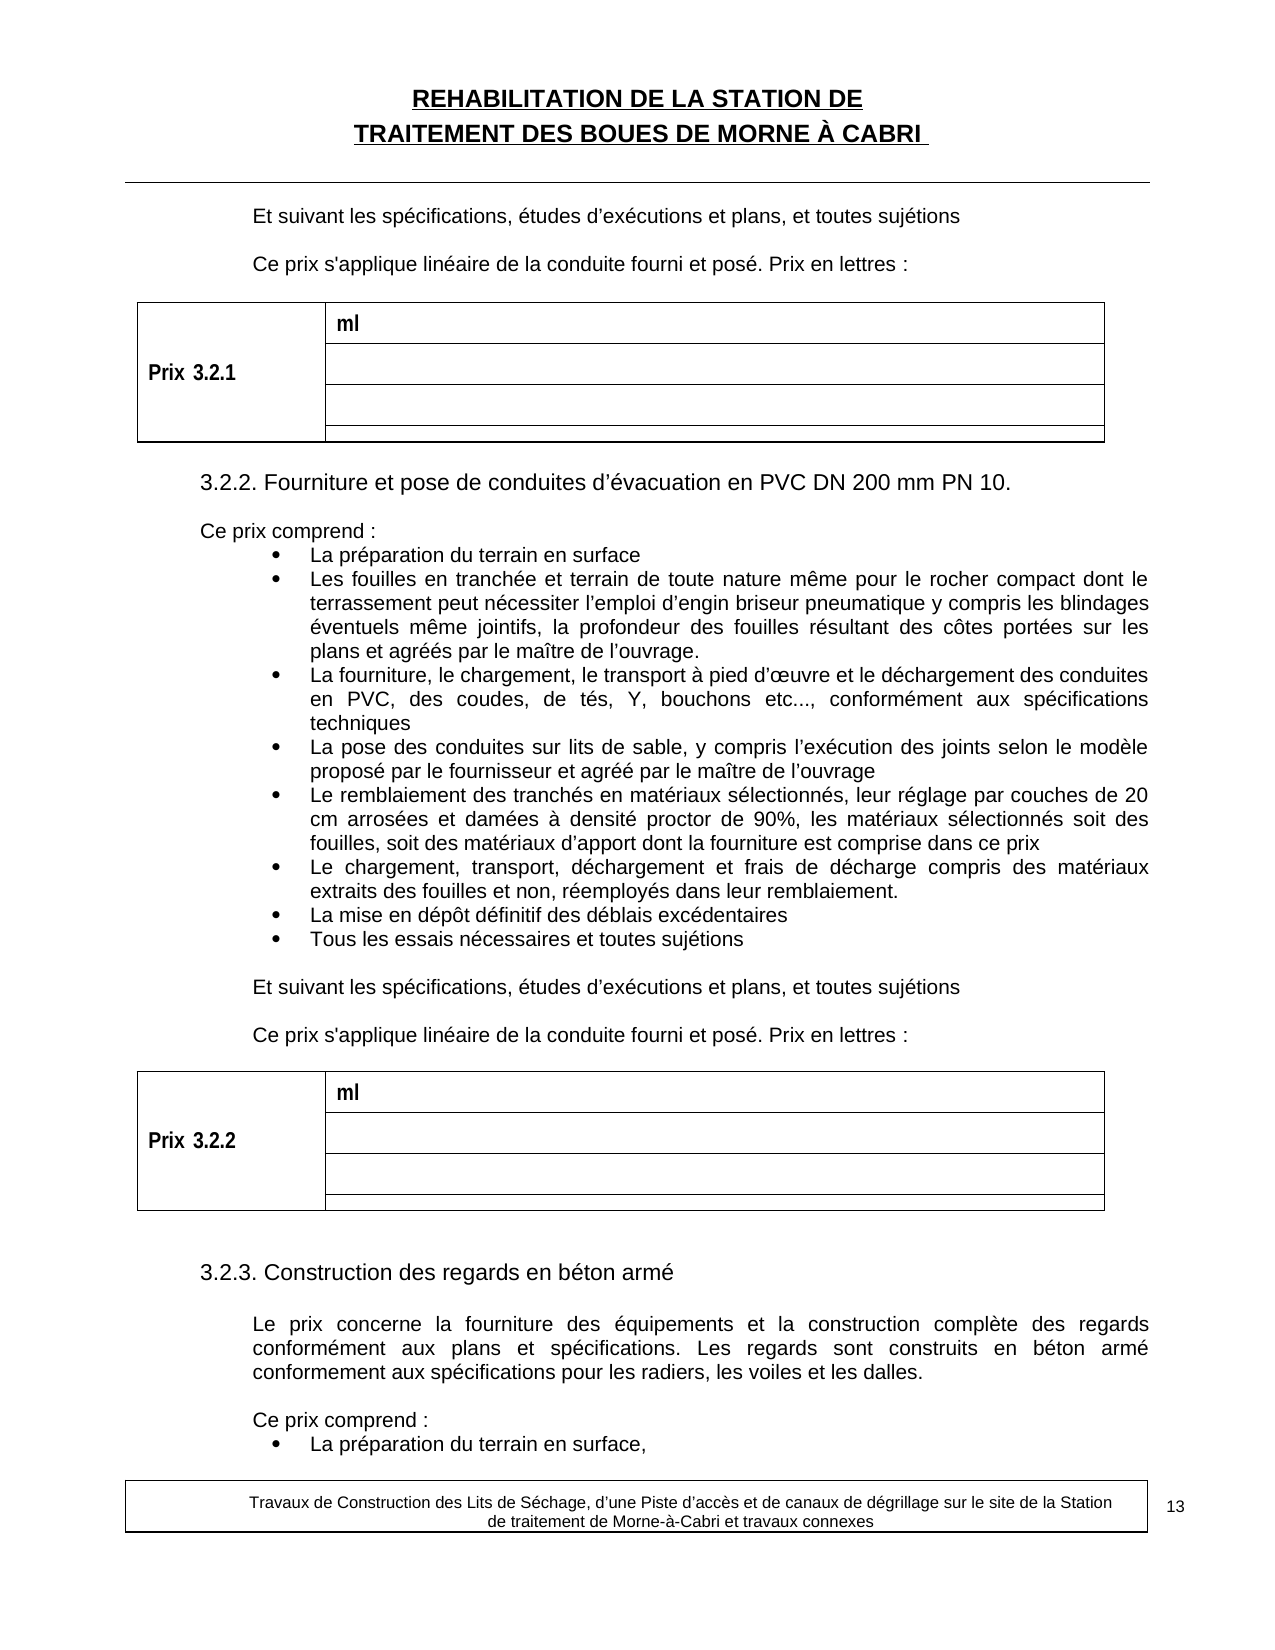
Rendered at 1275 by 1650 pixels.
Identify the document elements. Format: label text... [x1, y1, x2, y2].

list Ce prix comprend : [200, 519, 1150, 543]
table_cell [326, 1154, 1104, 1194]
list Le remblaiement des tranchés en matériaux sélectionnés, leur réglage par couches de 20 cm arrosées et damées à densité proctor de 90%, les matériaux sélectionnés soit des fouilles, soit des matériaux d’apport dont la fourniture est comprise dans ce prix [272, 783, 1150, 855]
list Le chargement, transport, déchargement et frais de décharge compris des matériaux extraits des fouilles et non, réemployés dans leur remblaiement. [272, 855, 1150, 903]
list Les fouilles en tranchée et terrain de toute nature même pour le rocher compact dont le terrassement peut nécessiter l’emploi d’engin briseur pneumatique y compris les blindages éventuels même jointifs, la profondeur des fouilles résultant des côtes portées sur les plans et agréés par le maître de l’ouvrage. [272, 567, 1150, 663]
table_header ml [326, 303, 1104, 343]
list Construction des regards en béton armé [200, 1259, 1150, 1286]
list Et suivant les spécifications, études d’exécutions et plans, et toutes sujétions [252, 204, 1150, 228]
list Le prix concerne la fourniture des équipements et la construction complète des regards conformément aux plans et spécifications. Les regards sont construits en béton armé conformement aux spécifications pour les radiers, les voiles et les dalles. [252, 1312, 1150, 1384]
list La pose des conduites sur lits de sable, y compris l’exécution des joints selon le modèle proposé par le fournisseur et agréé par le maître de l’ouvrage [272, 735, 1150, 783]
text Ce prix comprend : [179, 1408, 1150, 1432]
list La préparation du terrain en surface [272, 543, 1150, 567]
list La fourniture, le chargement, le transport à pied d’œuvre et le déchargement des conduites en PVC, des coudes, de tés, Y, bouchons etc..., conformément aux spécifications techniques [272, 663, 1150, 735]
table_header Prix 3.2.1 [138, 303, 325, 441]
table_cell [326, 344, 1104, 384]
table_header Prix 3.2.2 [138, 1072, 325, 1210]
table_cell [326, 385, 1104, 425]
list Fourniture et pose de conduites d’évacuation en PVC DN 200 mm PN 10. [200, 469, 1150, 495]
list Tous les essais nécessaires et toutes sujétions [272, 927, 1150, 951]
list La mise en dépôt définitif des déblais excédentaires [272, 903, 1150, 927]
list Ce prix s'applique linéaire de la conduite fourni et posé. Prix en lettres : [252, 252, 1150, 276]
table_cell [326, 1195, 1104, 1210]
table_header ml [326, 1072, 1104, 1112]
list Ce prix s'applique linéaire de la conduite fourni et posé. Prix en lettres : [252, 1023, 1150, 1047]
table_cell [326, 1113, 1104, 1153]
list La préparation du terrain en surface, [272, 1432, 1150, 1456]
list Et suivant les spécifications, études d’exécutions et plans, et toutes sujétions [252, 975, 1150, 999]
table_cell [326, 426, 1104, 441]
